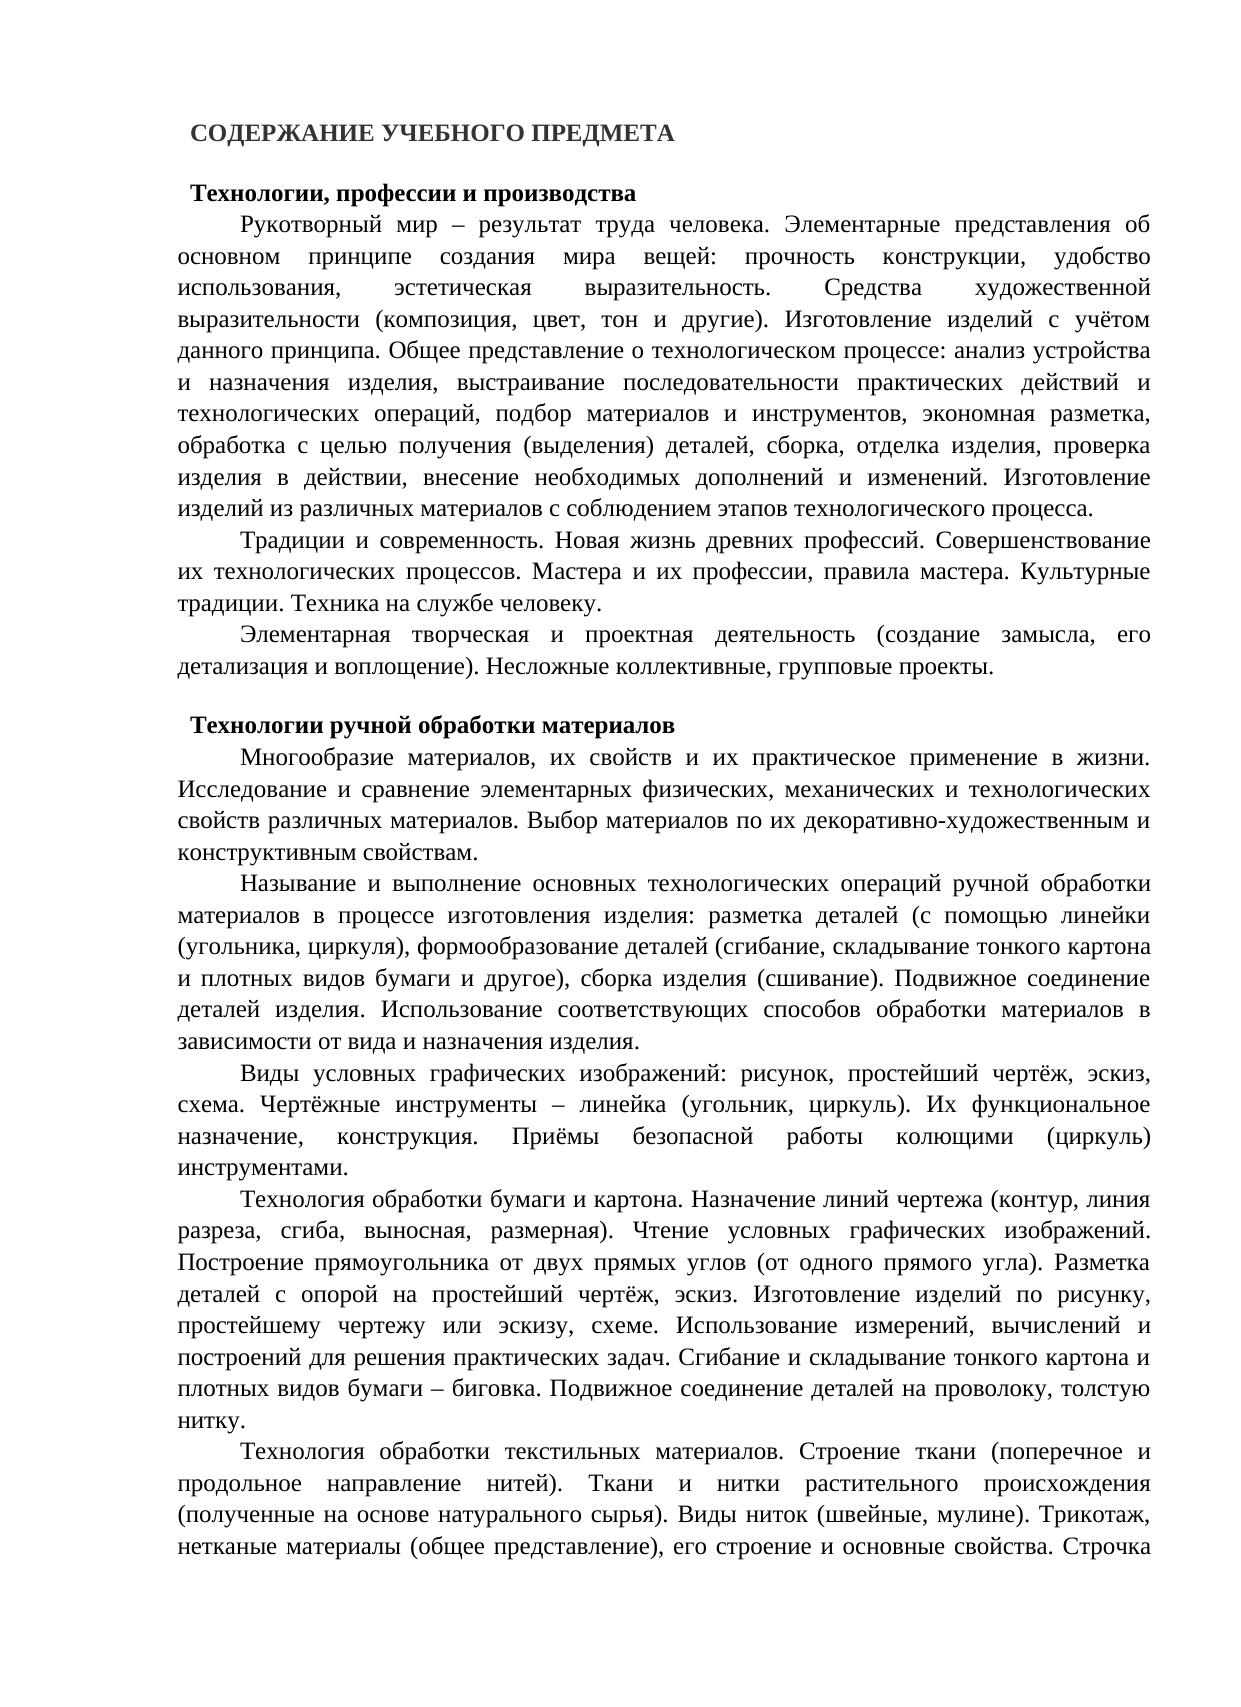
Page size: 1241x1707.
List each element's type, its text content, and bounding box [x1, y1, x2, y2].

text Элементарная творческая и проектная деятельность (создание замысла, его детализация и воплощение). Несложные коллективные, групповые проекты. [177, 619, 1152, 680]
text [177, 1436, 1152, 1560]
text Технологии ручной обработки материалов [190, 711, 1152, 739]
text СОДЕРЖАНИЕ УЧЕБНОГО ПРЕДМЕТА [190, 118, 1152, 147]
text Рукотворный мир – результат труда человека. Элементарные представления об основном принципе создания мира вещей: прочность конструкции, удобство использования, эстетическая выразительность. Средства художественной выразительности (композиция, цвет, тон и другие). Изготовление изделий с учётом данного принципа. Общее представление о технологическом процессе: анализ устройства и назначения изделия, выстраивание последовательности практических действий и технологических операций, подбор материалов и инструментов, экономная разметка, обработка с целью получения (выделения) деталей, сборка, отделка изделия, проверка изделия в действии, внесение необходимых дополнений и изменений. Изготовление изделий из различных материалов с соблюдением этапов технологического процесса. [177, 209, 1152, 522]
text Технология обработки бумаги и картона. Назначение линий чертежа (контур, линия разреза, сгиба, выносная, размерная). Чтение условных графических изображений. Построение прямоугольника от двух прямых углов (от одного прямого угла). Разметка деталей с опорой на простейший чертёж, эскиз. Изготовление изделий по рисунку, простейшему чертежу или эскизу, схеме. Использование измерений, вычислений и построений для решения практических задач. Сгибание и складывание тонкого картона и плотных видов бумаги – биговка. Подвижное соединение деталей на проволоку, толстую нитку. [177, 1184, 1152, 1434]
text Технологии, профессии и производства [190, 178, 1152, 206]
text Традиции и современность. Новая жизнь древних профессий. Совершенствование их технологических процессов. Мастера и их профессии, правила мастера. Культурные традиции. Техника на службе человеку. [177, 525, 1152, 617]
text Многообразие материалов, их свойств и их практическое применение в жизни. Исследование и сравнение элементарных физических, механических и технологических свойств различных материалов. Выбор материалов по их декоративно-художественным и конструктивным свойствам. [177, 742, 1152, 866]
text Называние и выполнение основных технологических операций ручной обработки материалов в процессе изготовления изделия: разметка деталей (с помощью линейки (угольника, циркуля), формообразование деталей (сгибание, складывание тонкого картона и плотных видов бумаги и другое), сборка изделия (сшивание). Подвижное соединение деталей изделия. Использование соответствующих способов обработки материалов в зависимости от вида и назначения изделия. [177, 868, 1152, 1055]
text Виды условных графических изображений: рисунок, простейший чертёж, эскиз, схема. Чертёжные инструменты – линейка (угольник, циркуль). Их функциональное назначение, конструкция. Приёмы безопасной работы колющими (циркуль) инструментами. [177, 1058, 1152, 1181]
